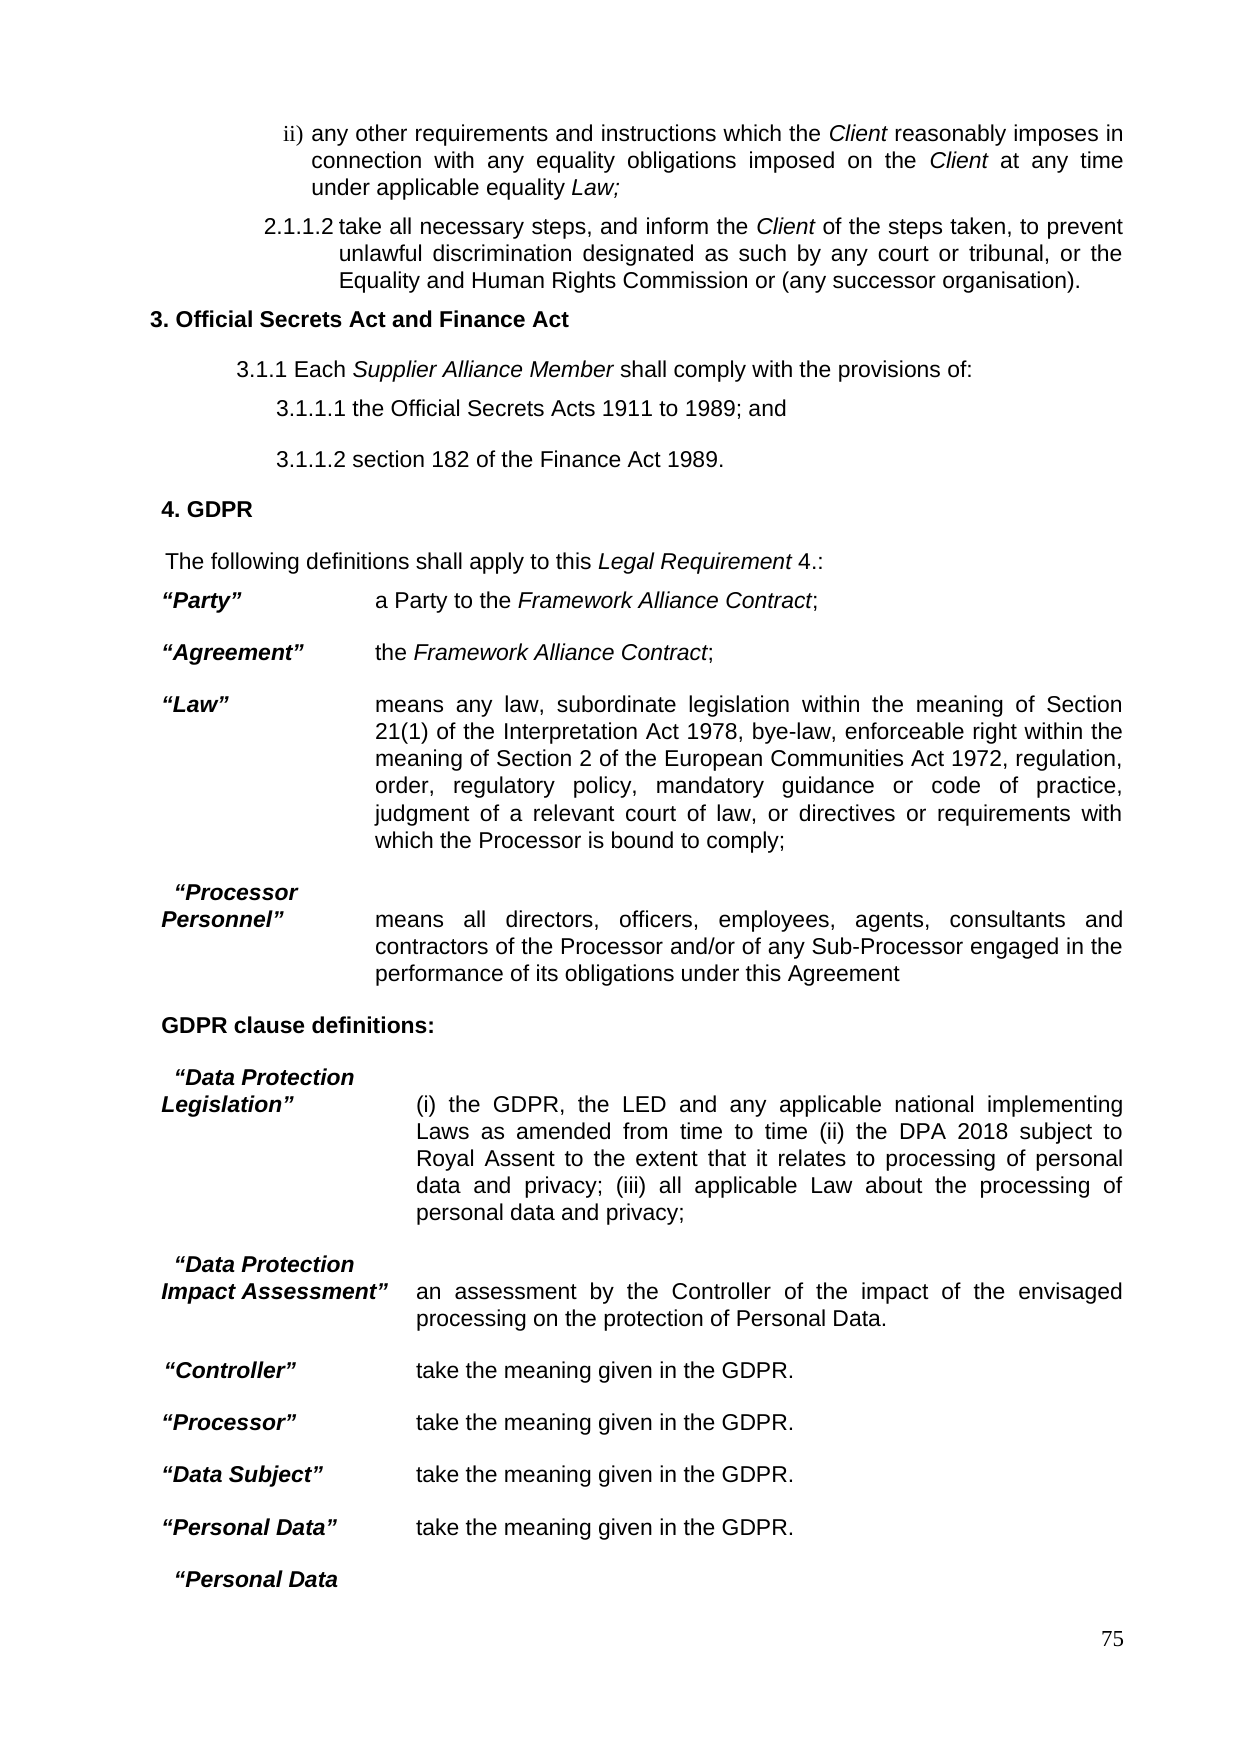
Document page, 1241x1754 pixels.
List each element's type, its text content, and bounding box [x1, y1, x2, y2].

text “Personal Data” take the meaning given in the GDPR. [161, 1513, 1123, 1540]
text Impact Assessment” an assessment by the Controller of the impact of the envisaged processing on the protection of Personal Data. [161, 1278, 1123, 1332]
text 2.1.1.2 take all necessary steps, and inform the Client of the steps taken, to prevent unlawful discrimination designated as such by any court or tribunal, or the Equality and Human Rights Commission or (any successor organisation). [263, 213, 1123, 294]
text 3.1.1.1 the Official Secrets Acts 1911 to 1989; and [264, 395, 804, 422]
text 4. GDPR [150, 496, 1123, 522]
text “Controller” take the meaning given in the GDPR. [164, 1357, 1123, 1384]
text “Data Subject” take the meaning given in the GDPR. [161, 1461, 1123, 1488]
text “Law” means any law, subordinate legislation within the meaning of Section 21(1) of the Interpretation Act 1978, bye-law, enforceable right within the meaning of Section 2 of the European Communities Act 1972, regulation, order, regulatory policy, mandatory guidance or code of practice, judgment of a relevant court of law, or directives or requirements with which the Processor is bound to comply; [161, 691, 1123, 853]
text Legislation” (i) the GDPR, the LED and any applicable national implementing Laws as amended from time to time (ii) the DPA 2018 subject to Royal Assent to the extent that it relates to processing of personal data and privacy; (iii) all applicable Law about the processing of personal data and privacy; [161, 1091, 1123, 1226]
text GDPR clause definitions: [161, 1012, 1123, 1038]
text The following definitions shall apply to this Legal Requirement 4.: [165, 548, 1123, 574]
text “Personal Data [162, 1566, 1123, 1592]
text “Processor [162, 879, 1123, 905]
text “Party” a Party to the Framework Alliance Contract; [161, 587, 1123, 613]
subtitle 3. Official Secrets Act and Finance Act [150, 306, 900, 333]
text “Data Protection [162, 1064, 1123, 1090]
list any other requirements and instructions which the Client reasonably imposes in connection with any equality obligations imposed on the Client at any time under applicable equality Law; [283, 120, 1123, 201]
text “Processor” take the meaning given in the GDPR. [161, 1409, 1123, 1436]
text 3.1.1.2 section 182 of the Finance Act 1989. [264, 446, 804, 472]
text 3.1.1 Each Supplier Alliance Member shall comply with the provisions of: [150, 356, 1123, 383]
text Personnel” means all directors, officers, employees, agents, consultants and contractors of the Processor and/or of any Sub-Processor engaged in the performance of its obligations under this Agreement [161, 906, 1123, 986]
text “Data Protection [162, 1251, 1123, 1278]
text “Agreement” the Framework Alliance Contract; [161, 639, 1123, 666]
